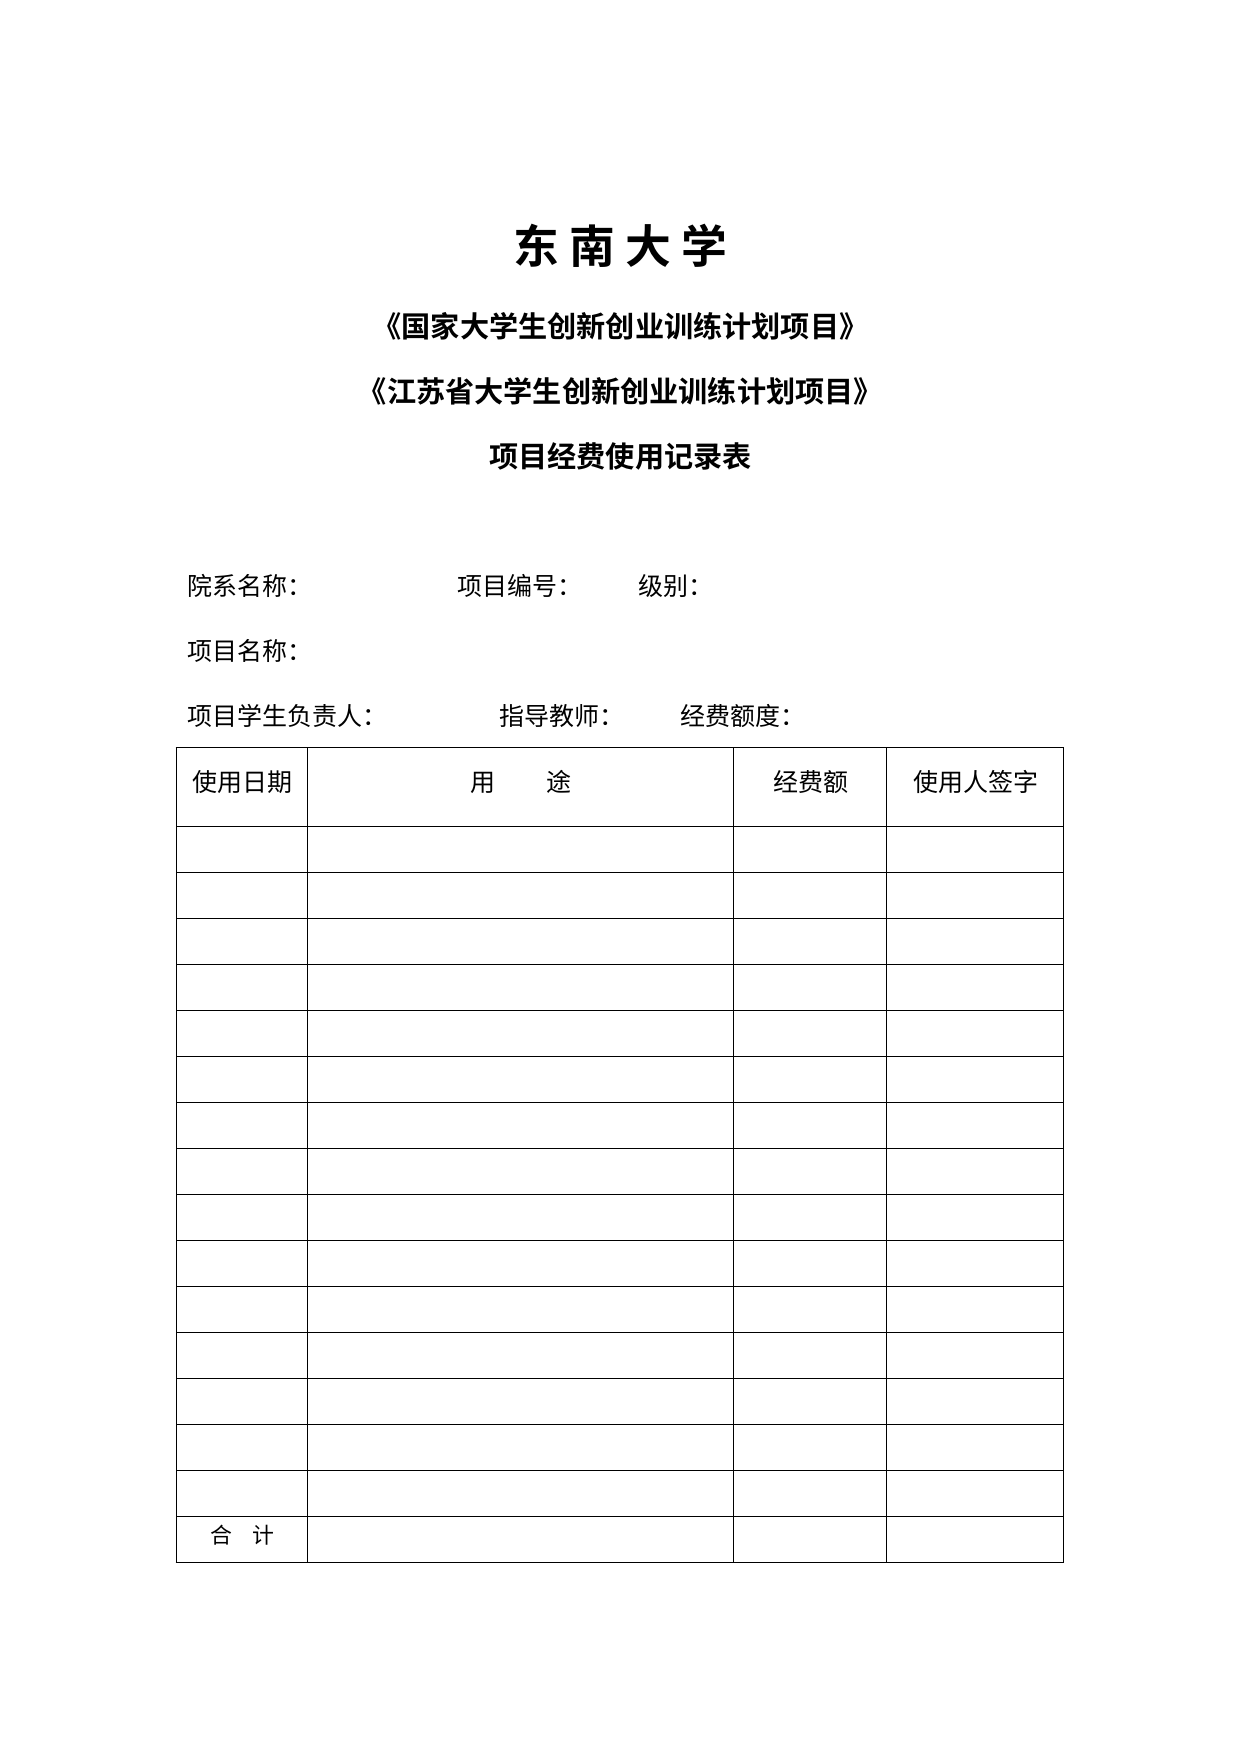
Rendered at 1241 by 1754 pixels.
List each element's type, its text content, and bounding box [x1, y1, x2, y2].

table_cell [887, 1103, 1063, 1148]
table_cell [177, 1471, 307, 1516]
table_cell [887, 1057, 1063, 1102]
table_cell [734, 1517, 886, 1562]
table_cell [177, 873, 307, 918]
text 项目名称： [187, 617, 1053, 682]
table_cell [887, 1517, 1063, 1562]
table_cell [734, 1241, 886, 1286]
table_cell [308, 1425, 733, 1470]
table_cell [734, 1011, 886, 1056]
table_cell [887, 1471, 1063, 1516]
table_cell [887, 1333, 1063, 1378]
table_cell [177, 1103, 307, 1148]
table_cell [177, 1379, 307, 1424]
table_cell [308, 1241, 733, 1286]
table_cell [734, 1149, 886, 1194]
text 院系名称： 项目编号： 级别： [187, 552, 1053, 617]
table_cell [734, 1471, 886, 1516]
table_cell [308, 919, 733, 964]
table_cell [887, 1379, 1063, 1424]
table_cell [177, 1195, 307, 1240]
table_cell [887, 919, 1063, 964]
table_cell [177, 1287, 307, 1332]
text 项目经费使用记录表 [187, 422, 1053, 487]
table_cell [887, 965, 1063, 1010]
table_cell [177, 1425, 307, 1470]
table_cell [177, 827, 307, 872]
table_cell [887, 1149, 1063, 1194]
table_header 使用日期 [177, 748, 307, 826]
table_cell [308, 1287, 733, 1332]
table_cell [177, 965, 307, 1010]
table_cell [308, 1379, 733, 1424]
table_cell [177, 1333, 307, 1378]
table_cell [887, 827, 1063, 872]
table_cell [308, 965, 733, 1010]
table_cell [734, 1333, 886, 1378]
table_cell [734, 1057, 886, 1102]
table_cell [308, 1011, 733, 1056]
table_cell [887, 1011, 1063, 1056]
table_cell [734, 827, 886, 872]
table_cell [177, 1057, 307, 1102]
table_cell [308, 1517, 733, 1562]
text 东 南 大 学 [187, 194, 1053, 292]
table_cell [308, 1057, 733, 1102]
table_cell [308, 873, 733, 918]
table_cell [308, 1333, 733, 1378]
table_cell [177, 1241, 307, 1286]
text 《江苏省大学生创新创业训练计划项目》 [187, 357, 1053, 422]
table_cell [734, 1425, 886, 1470]
table_cell [734, 1195, 886, 1240]
table_cell [308, 1195, 733, 1240]
table_header 用 途 [308, 748, 733, 826]
table_cell [887, 1195, 1063, 1240]
table_cell [887, 1241, 1063, 1286]
table_cell [734, 873, 886, 918]
table_cell [308, 1471, 733, 1516]
table_cell [887, 1287, 1063, 1332]
table_cell [177, 1149, 307, 1194]
table_header 使用人签字 [887, 748, 1063, 826]
table_header 经费额 [734, 748, 886, 826]
table_cell [308, 827, 733, 872]
text 项目学生负责人： 指导教师： 经费额度： [187, 682, 1053, 747]
table_cell [887, 1425, 1063, 1470]
table_cell [734, 1287, 886, 1332]
table_cell [734, 1103, 886, 1148]
table_cell [177, 1011, 307, 1056]
table_cell [734, 965, 886, 1010]
table_cell [177, 919, 307, 964]
table_cell [734, 1379, 886, 1424]
table_cell [308, 1149, 733, 1194]
table_cell 合 计 [177, 1517, 307, 1562]
text 《国家大学生创新创业训练计划项目》 [187, 292, 1053, 357]
table_cell [308, 1103, 733, 1148]
table_cell [887, 873, 1063, 918]
table_cell [734, 919, 886, 964]
